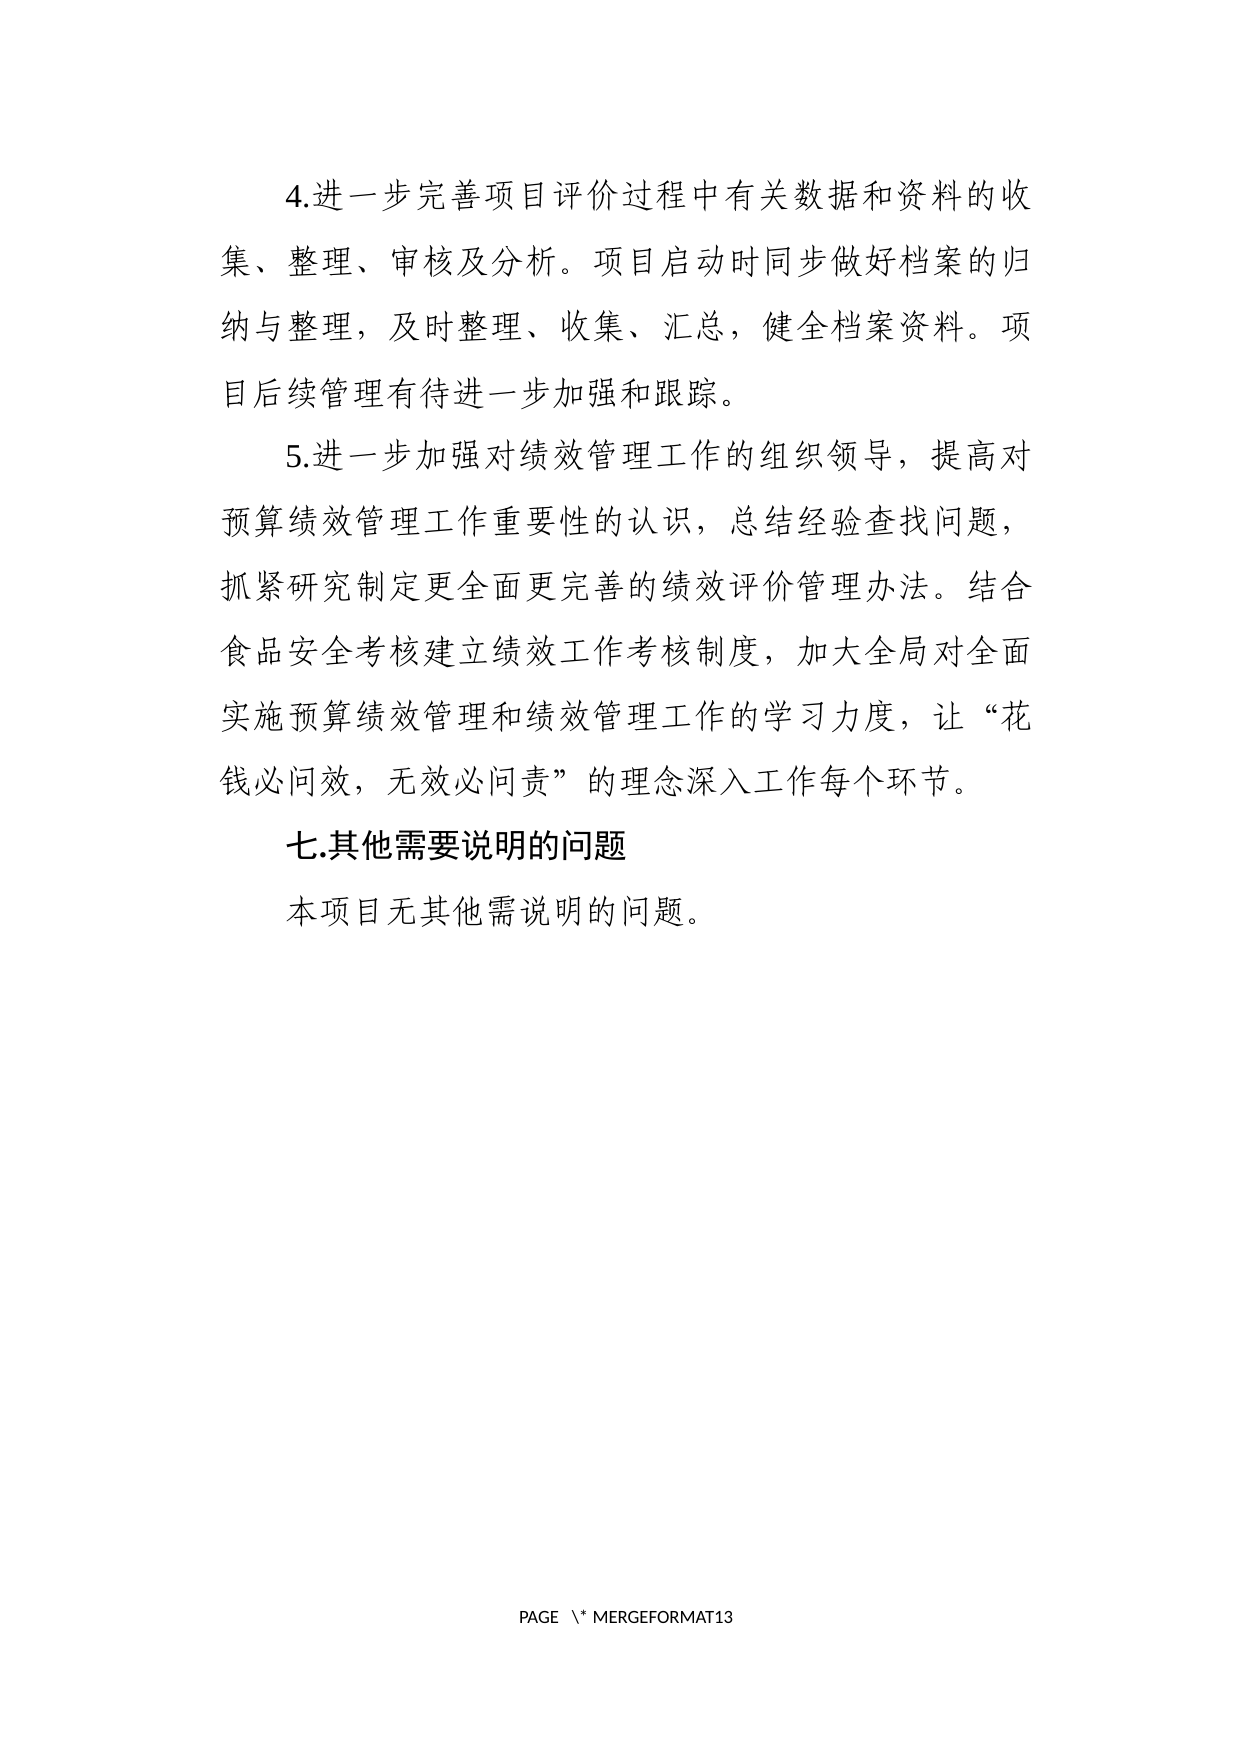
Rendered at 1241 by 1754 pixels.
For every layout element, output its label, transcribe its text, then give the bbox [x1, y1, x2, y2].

text 4.进一步完善项目评价过程中有关数据和资料的收集、整理、审核及分析。项目启动时同步做好档案的归纳与整理，及时整理、收集、汇总，健全档案资料。项目后续管理有待进一步加强和跟踪。 [218, 162, 1033, 422]
text 七.其他需要说明的问题 [218, 812, 1033, 877]
text 5.进一步加强对绩效管理工作的组织领导，提高对预算绩效管理工作重要性的认识，总结经验查找问题，抓紧研究制定更全面更完善的绩效评价管理办法。结合食品安全考核建立绩效工作考核制度，加大全局对全面实施预算绩效管理和绩效管理工作的学习力度，让“花钱必问效，无效必问责”的理念深入工作每个环节。 [218, 422, 1033, 812]
text 本项目无其他需说明的问题。 [218, 877, 1033, 942]
